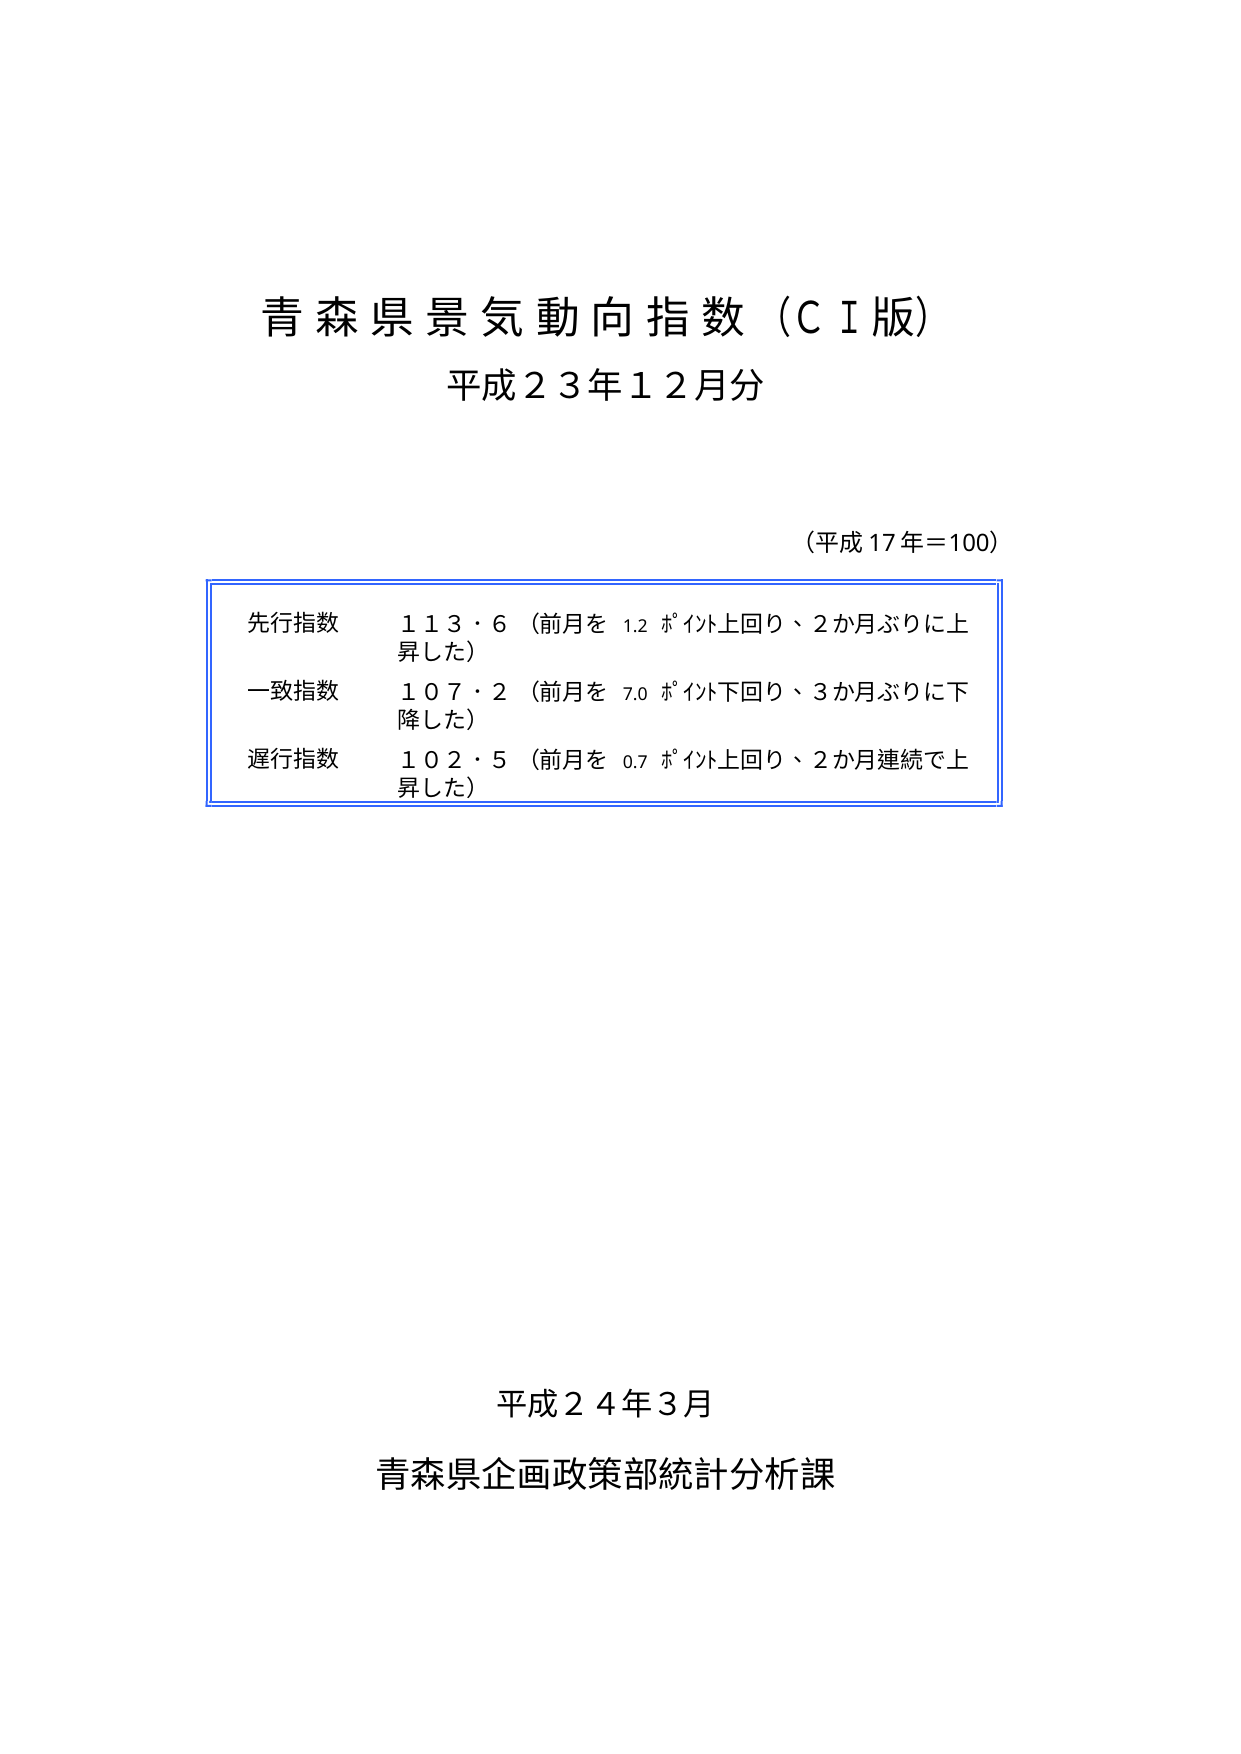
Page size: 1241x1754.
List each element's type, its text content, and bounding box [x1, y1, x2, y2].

text 青森県企画政策部統計分析課 [254, 1450, 956, 1498]
text 青 森 県 景 気 動 向 指 数 （Ｃ Ｉ 版） [254, 286, 956, 346]
text 平成２４年３月 [254, 1382, 956, 1425]
text （平成17年＝100） [791, 526, 1153, 559]
text 平成２３年１２月分 [254, 360, 956, 408]
